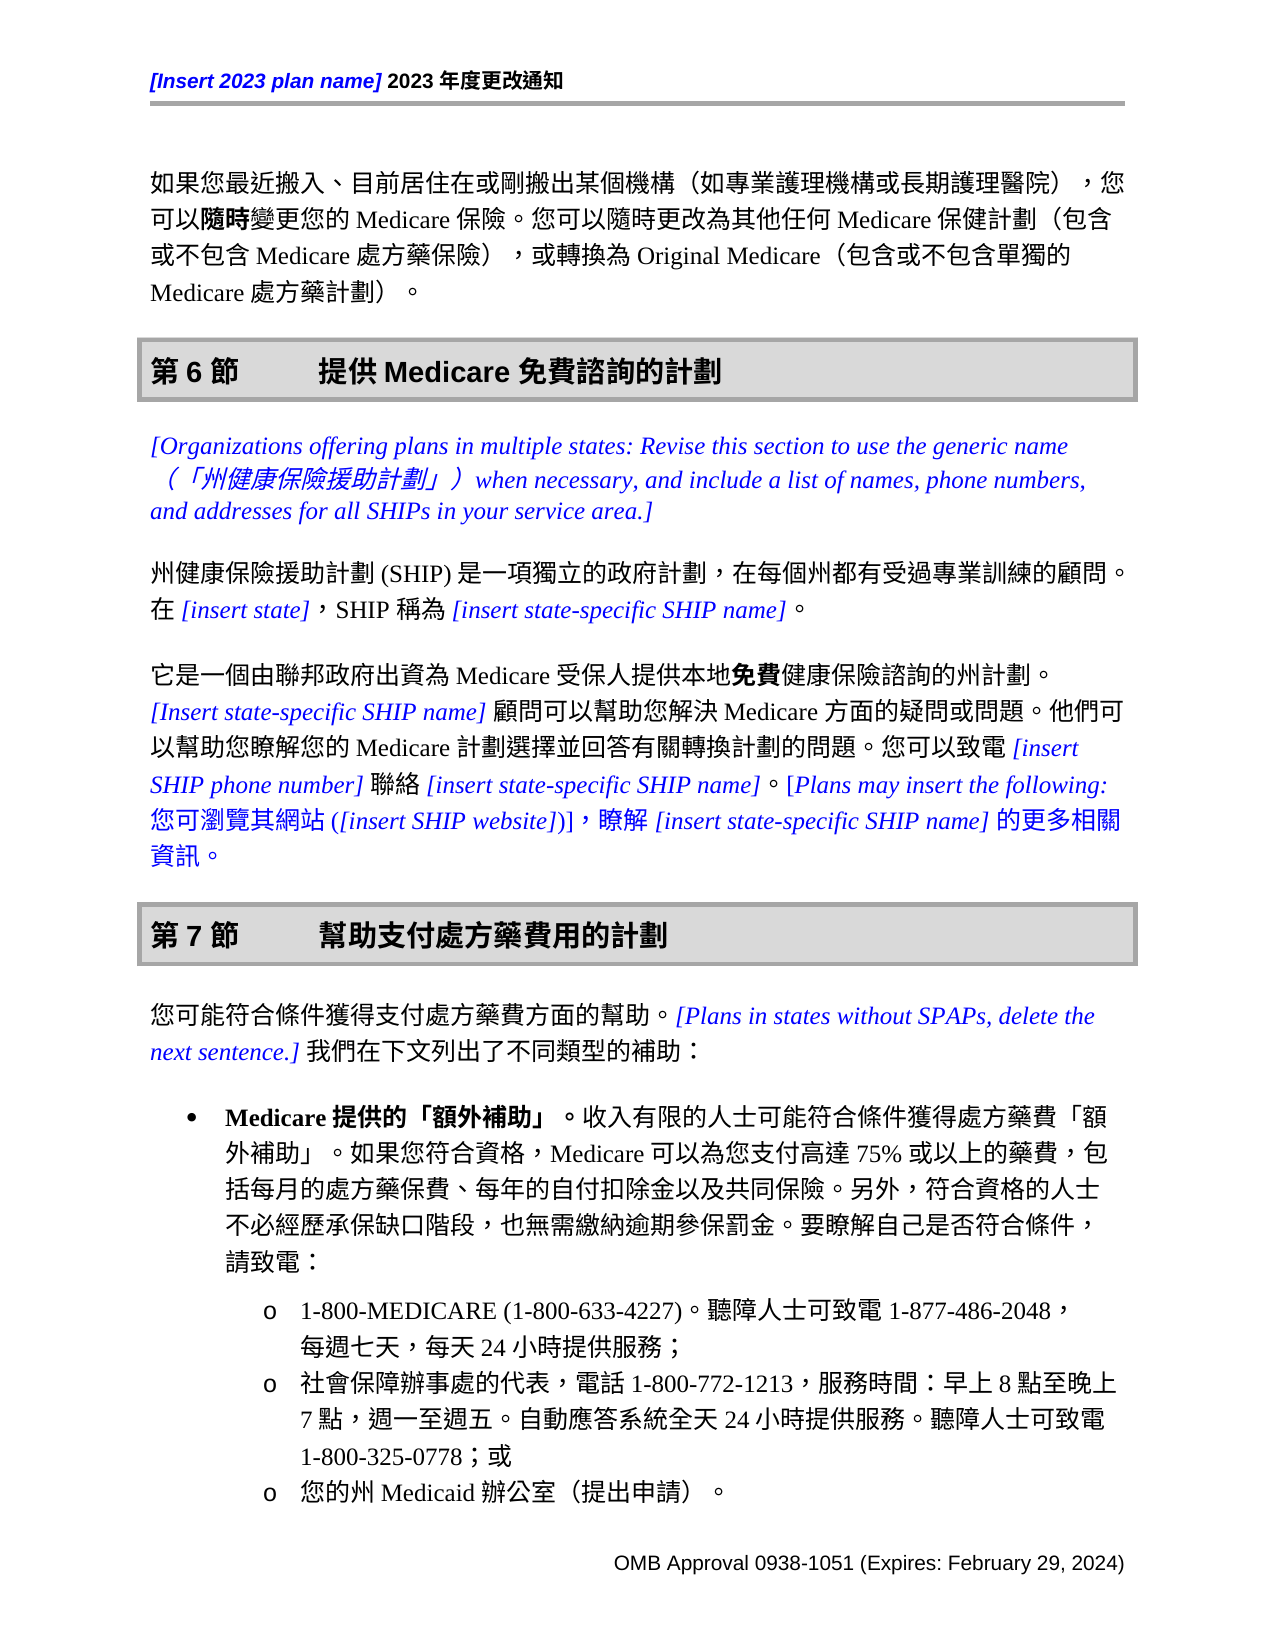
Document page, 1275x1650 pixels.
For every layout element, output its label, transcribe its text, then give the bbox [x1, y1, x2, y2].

text 如果您最近搬入、目前居住在或剛搬出某個機構（如專業護理機構或長期護理醫院），您可以隨時變更您的 Medicare 保險。您可以隨時更改為其他任何 Medicare 保健計劃（包含或不包含 Medicare 處方藥保險），或轉換為 Original Medicare（包含或不包含單獨的 Medicare 處方藥計劃）。 [150, 265, 1125, 410]
text 您可能符合條件獲得支付處方藥費方面的幫助。[Plans in states without SPAPs, delete the next sentence.] 我們在下文列出了不同類型的補助： [150, 1097, 1125, 1169]
subtitle 第 6 節 提供 Medicare 免費諮詢的計劃 [142, 444, 1133, 499]
list 1-800-MEDICARE (1-800-633-4227)。聽障人士可致電 1-877-486-2048， 每週七天，每天 24 小時提供服務； [262, 1392, 1125, 1465]
text [Organizations offering plans in multiple states: Revise this section to use the generic name （「州健康保險援助計劃」）when necessary, and include a list of names, phone numbers, and addresses for all SHIPs in your service area.] [150, 532, 1125, 626]
list Medicare 提供的「額外補助」。收入有限的人士可能符合條件獲得處方藥費「額外補助」。如果您符合資格，Medicare 可以為您支付高達 75% 或以上的藥費，包括每月的處方藥保費、每年的自付扣除金以及共同保險。另外，符合資格的人士 不必經歷承保缺口階段，也無需繳納逾期參保罰金。要瞭解自己是否符合條件， 請致電： [187, 1199, 1125, 1380]
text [150, 163, 1125, 236]
text 州健康保險援助計劃 (SHIP) 是一項獨立的政府計劃，在每個州都有受過專業訓練的顧問。在 [insert state]，SHIP 稱為 [insert state-specific SHIP name]。 [150, 655, 1125, 728]
subtitle 第 7 節 幫助支付處方藥費用的計劃 [142, 1008, 1133, 1063]
text 它是一個由聯邦政府出資為 Medicare 受保人提供本地免費健康保險諮詢的州計劃。[Insert state-specific SHIP name] 顧問可以幫助您解決 Medicare 方面的疑問或問題。他們可以幫助您瞭解您的 Medicare 計劃選擇並回答有關轉換計劃的問題。您可以致電 [insert SHIP phone number] 聯絡 [insert state-specific SHIP name]。[Plans may insert the following: 您可瀏覽其網站 ([insert SHIP website])]，瞭解 [insert state-specific SHIP name] 的更多相關 資訊。 [150, 757, 1125, 974]
